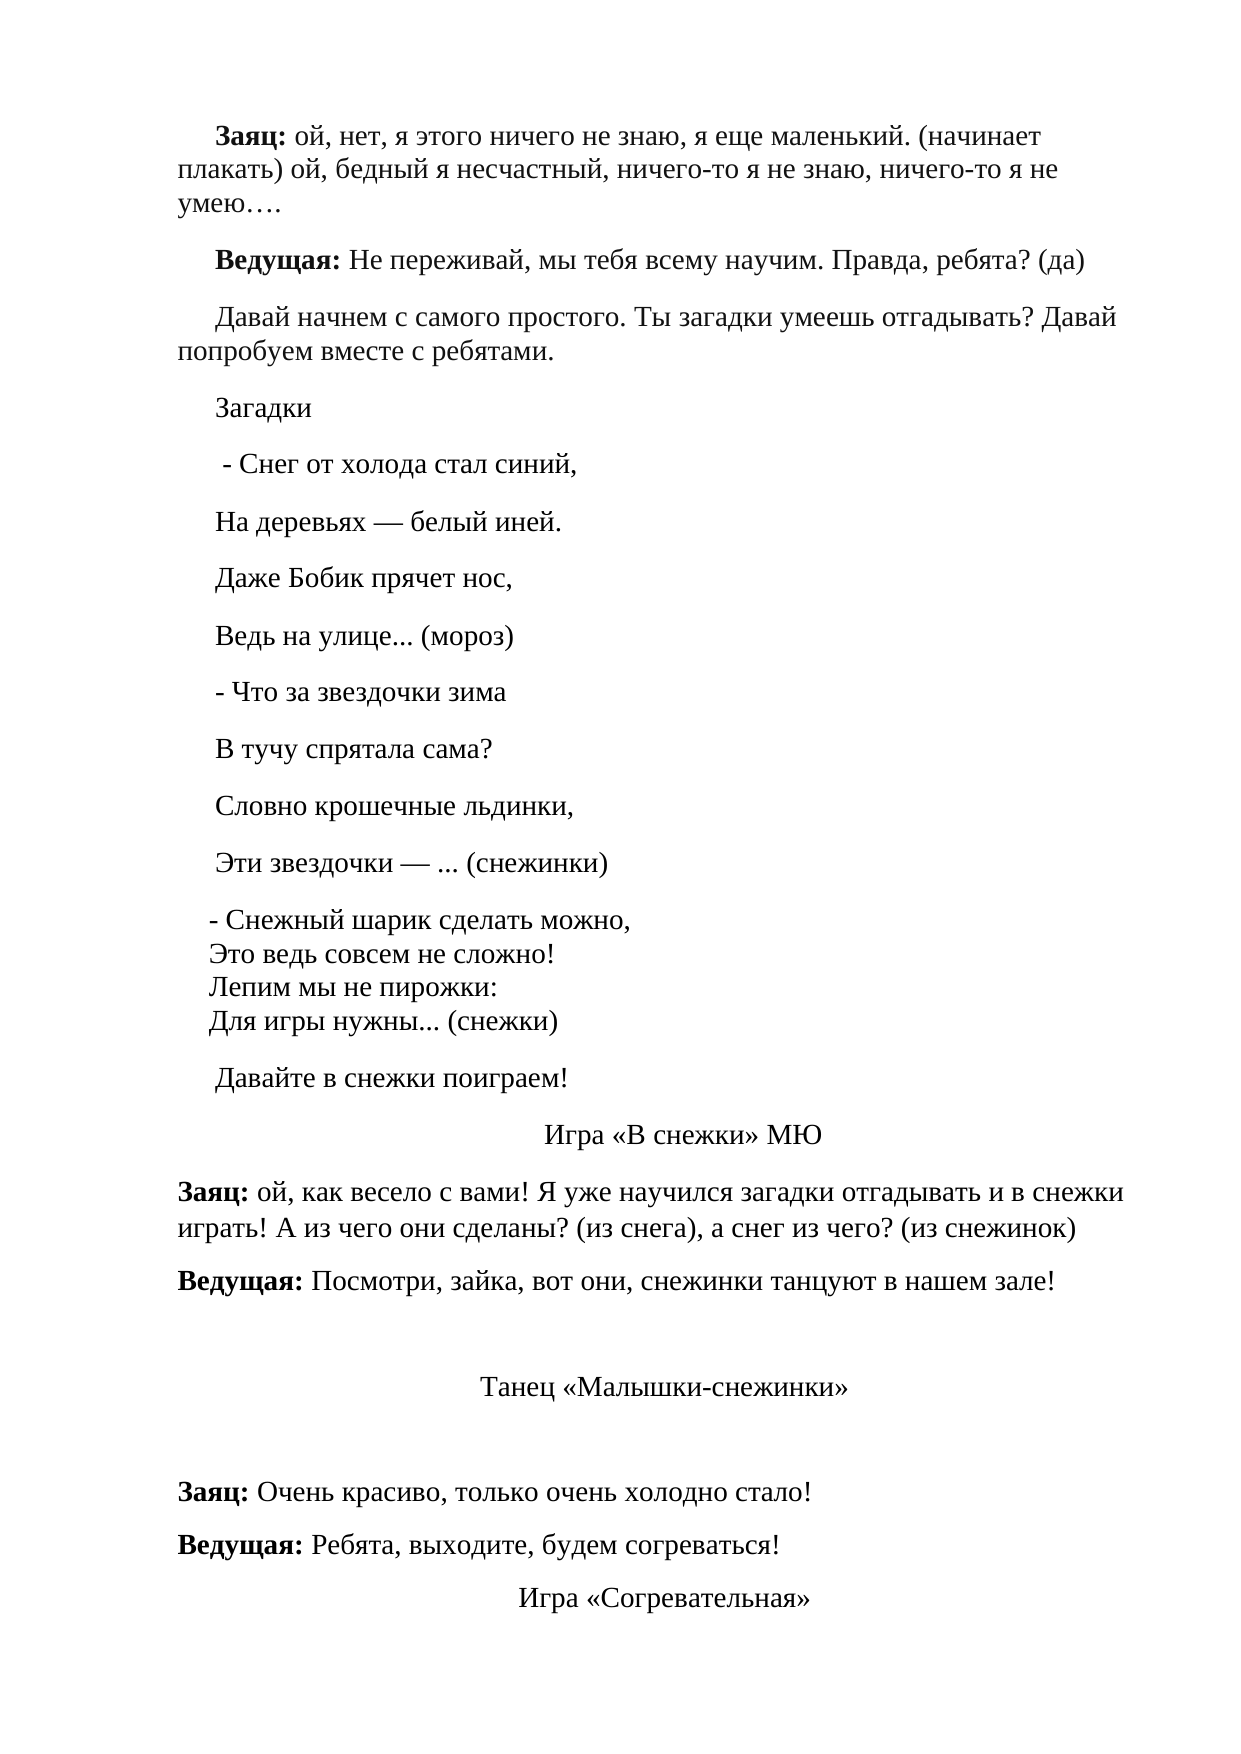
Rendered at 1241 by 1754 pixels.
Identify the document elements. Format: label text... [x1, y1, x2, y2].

text Ведущая: Посмотри, зайка, вот они, снежинки танцуют в нашем зале! [177, 1263, 1152, 1297]
text - Снег от холода стал синий, [177, 447, 1152, 480]
text Заяц: ой, как весело с вами! Я уже научился загадки отгадывать и в снежки играть! А из чего они сделаны? (из снега), а снег из чего? (из снежинок) [177, 1174, 1152, 1244]
text В тучу спрятала сама? [177, 732, 1152, 765]
text Игра «В снежки» МЮ [177, 1117, 1152, 1151]
text На деревьях — белый иней. [177, 504, 1152, 537]
text Загадки [177, 390, 1152, 423]
text Эти звездочки — ... (снежинки) [177, 846, 1152, 879]
text Заяц: Очень красиво, только очень холодно стало! [177, 1474, 1152, 1508]
text Это ведь совсем не сложно! [177, 936, 1152, 969]
text Заяц: ой, нет, я этого ничего не знаю, я еще маленький. (начинает плакать) ой, бедный я несчастный, ничего-то я не знаю, ничего-то я не умею…. [177, 118, 1152, 219]
text Лепим мы не пирожки: [177, 969, 1152, 1003]
text Даже Бобик прячет нос, [177, 561, 1152, 594]
text Ведущая: Ребята, выходите, будем согреваться! [177, 1527, 1152, 1561]
text Ведь на улице... (мороз) [177, 618, 1152, 651]
text Танец «Малышки-снежинки» [177, 1369, 1152, 1402]
text Давай начнем с самого простого. Ты загадки умеешь отгадывать? Давай попробуем вместе с ребятами. [177, 299, 1152, 366]
text - Снежный шарик сделать можно, [177, 902, 1152, 936]
text Словно крошечные льдинки, [177, 788, 1152, 822]
text Ведущая: Не переживай, мы тебя всему научим. Правда, ребята? (да) [177, 242, 1152, 276]
text Давайте в снежки поиграем! [177, 1060, 1152, 1094]
text Для игры нужны... (снежки) [177, 1003, 1152, 1037]
text - Что за звездочки зима [177, 674, 1152, 708]
text Игра «Согревательная» [177, 1580, 1152, 1613]
